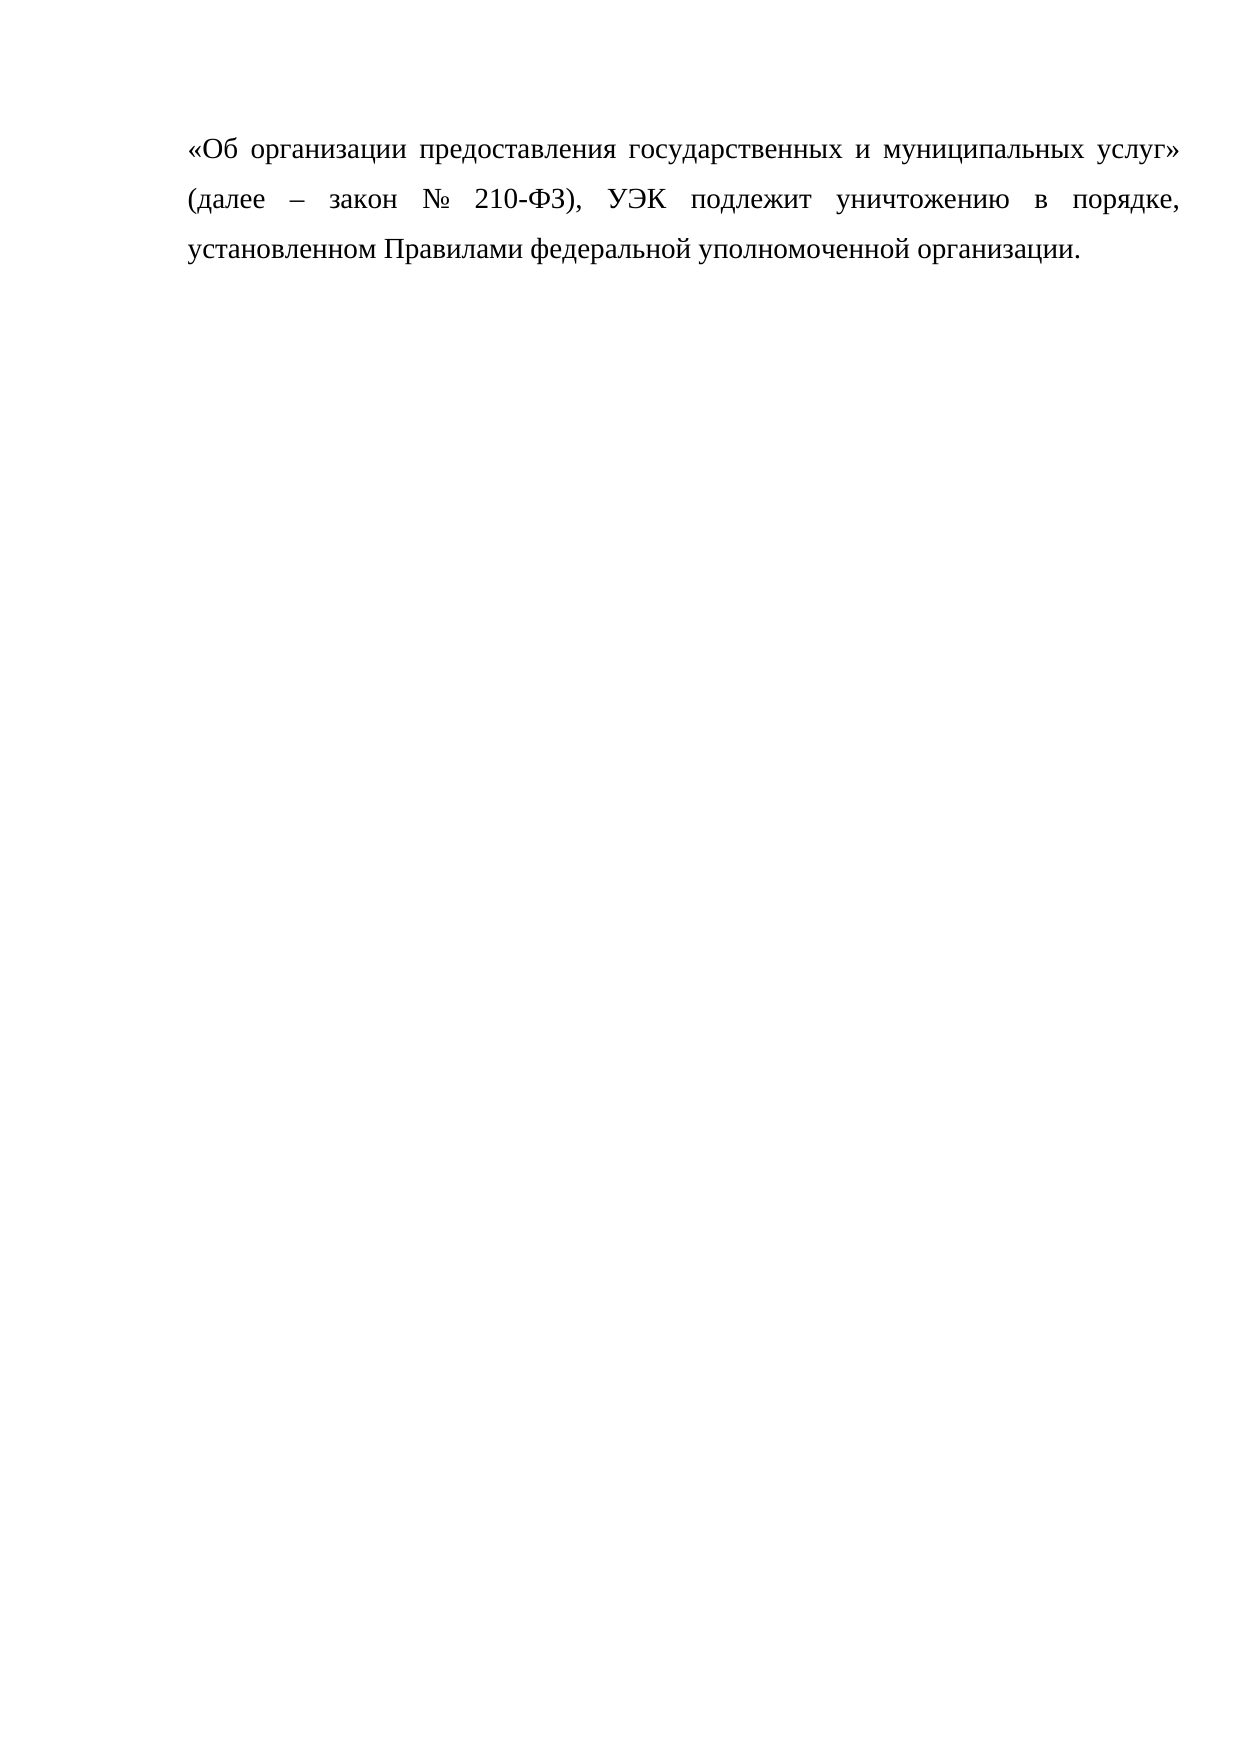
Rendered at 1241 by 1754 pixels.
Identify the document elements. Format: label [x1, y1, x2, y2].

text [187, 131, 1181, 265]
